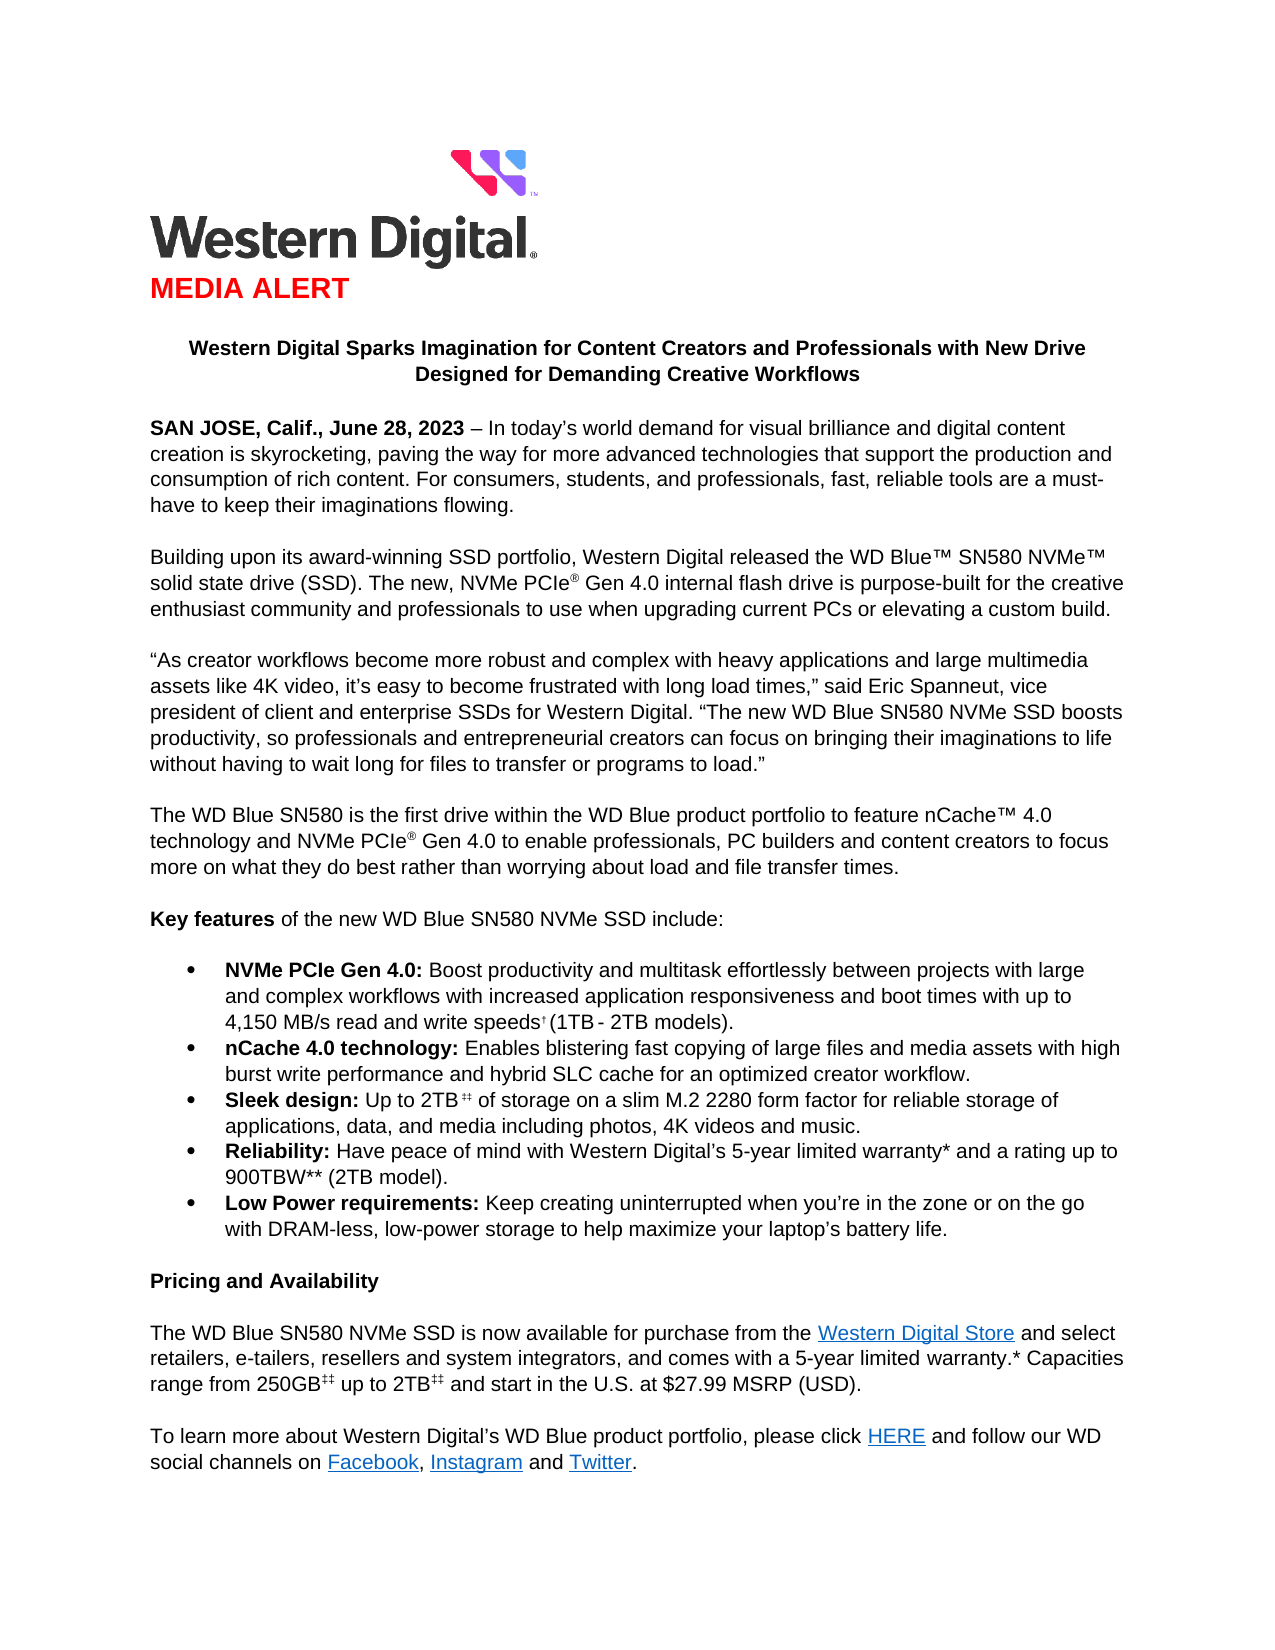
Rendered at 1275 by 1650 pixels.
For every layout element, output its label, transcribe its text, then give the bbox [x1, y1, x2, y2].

text Key features of the new WD Blue SN580 NVMe SSD include: [150, 906, 1125, 930]
text “As creator workflows become more robust and complex with heavy applications and large multimedia assets like 4K video, it’s easy to become frustrated with long load times,” said Eric Spanneut, vice president of client and enterprise SSDs for Western Digital. “The new WD Blue SN580 NVMe SSD boosts productivity, so professionals and entrepreneurial creators can focus on bringing their imaginations to life without having to wait long for files to transfer or programs to load.” [150, 648, 1125, 775]
text MEDIA ALERT [150, 271, 1125, 304]
text The WD Blue SN580 NVMe SSD is now available for purchase from the Western Digital Store and select retailers, e-tailers, resellers and system integrators, and comes with a 5-year limited warranty.* Capacities range from 250GB‡‡ up to 2TB‡‡ and start in the U.S. at $27.99 MSRP (USD). [150, 1320, 1125, 1396]
text SAN JOSE, Calif., June 28, 2023 – In today’s world demand for visual brilliance and digital content creation is skyrocketing, paving the way for more advanced technologies that support the production and consumption of rich content. For consumers, students, and professionals, fast, reliable tools are a must-have to keep their imaginations flowing. [150, 416, 1125, 517]
list Sleek design: Up to 2TB ‡‡ of storage on a slim M.2 2280 form factor for reliable storage of applications, data, and media including photos, 4K videos and music. [187, 1087, 1125, 1137]
text The WD Blue SN580 is the first drive within the WD Blue product portfolio to feature nCache™ 4.0 technology and NVMe PCIe® Gen 4.0 to enable professionals, PC builders and content creators to focus more on what they do best rather than worrying about load and file transfer times. [150, 803, 1125, 879]
text Western Digital Sparks Imagination for Content Creators and Professionals with New Drive Designed for Demanding Creative Workflows [150, 336, 1125, 385]
text Building upon its award-winning SSD portfolio, Western Digital released the WD Blue™ SN580 NVMe™ solid state drive (SSD). The new, NVMe PCIe® Gen 4.0 internal flash drive is purpose-built for the creative enthusiast community and professionals to use when upgrading current PCs or elevating a custom build. [150, 545, 1125, 620]
picture [150, 150, 538, 269]
list Low Power requirements: Keep creating uninterrupted when you’re in the zone or on the go with DRAM-less, low-power storage to help maximize your laptop’s battery life. [187, 1191, 1125, 1241]
text To learn more about Western Digital’s WD Blue product portfolio, please click HERE and follow our WD social channels on Facebook, Instagram and Twitter. [150, 1424, 1125, 1473]
list Reliability: Have peace of mind with Western Digital’s 5-year limited warranty* and a rating up to 900TBW** (2TB model). [187, 1139, 1125, 1189]
list nCache 4.0 technology: Enables blistering fast copying of large files and media assets with high burst write performance and hybrid SLC cache for an optimized creator workflow. [187, 1036, 1125, 1086]
list NVMe PCIe Gen 4.0: Boost productivity and multitask effortlessly between projects with large and complex workflows with increased application responsiveness and boot times with up to 4,150 MB/s read and write speeds† (1TB - 2TB models). [187, 958, 1125, 1034]
text Pricing and Availability [150, 1269, 1125, 1293]
